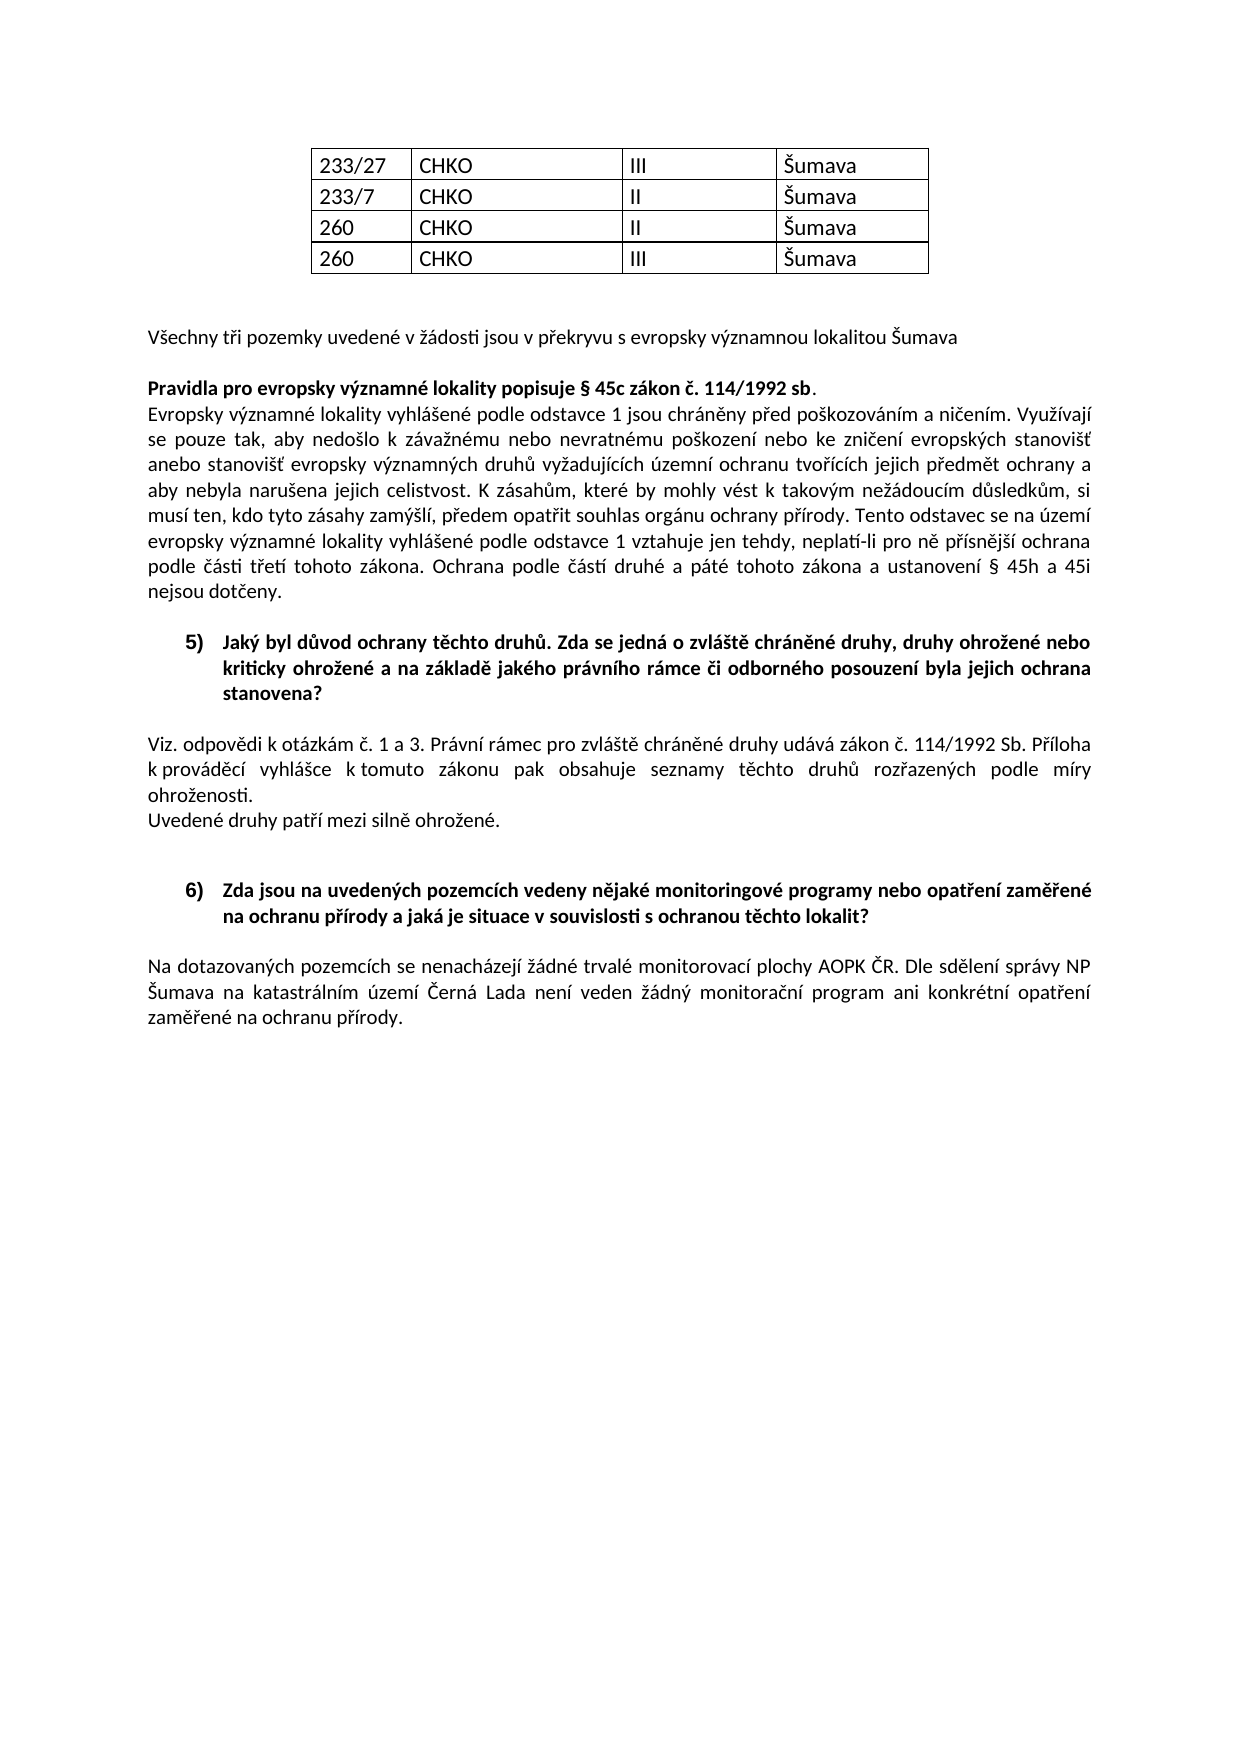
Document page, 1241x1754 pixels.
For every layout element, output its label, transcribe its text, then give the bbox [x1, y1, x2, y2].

table_cell CHKO [412, 211, 622, 241]
text Na dotazovaných pozemcích se nenacházejí žádné trvalé monitorovací plochy AOPK ČR. Dle sdělení správy NP Šumava na katastrálním území Černá Lada není veden žádný monitorační program ani konkrétní opatření zaměřené na ochranu přírody. [148, 954, 1093, 1030]
table_cell CHKO [412, 243, 622, 273]
text Viz. odpovědi k otázkám č. 1 a 3. Právní rámec pro zvláště chráněné druhy udává zákon č. 114/1992 Sb. Příloha k prováděcí vyhlášce k tomuto zákonu pak obsahuje seznamy těchto druhů rozřazených podle míry ohroženosti. [148, 731, 1093, 807]
text Pravidla pro evropsky významné lokality popisuje § 45c zákon č. 114/1992 sb. [148, 375, 1093, 401]
table_cell CHKO [412, 149, 622, 179]
table_cell 260 [312, 211, 411, 241]
table_cell Šumava [777, 149, 928, 179]
table_cell 260 [312, 243, 411, 273]
table_cell Šumava [777, 211, 928, 241]
table_cell 233/7 [312, 180, 411, 210]
text Uvedené druhy patří mezi silně ohrožené. [148, 807, 1093, 833]
table_cell 233/27 [312, 149, 411, 179]
table_cell CHKO [412, 180, 622, 210]
table_cell II [623, 211, 776, 241]
text Evropsky významné lokality vyhlášené podle odstavce 1 jsou chráněny před poškozováním a ničením. Využívají se pouze tak, aby nedošlo k závažnému nebo nevratnému poškození nebo ke zničení evropských stanovišť anebo stanovišť evropsky významných druhů vyžadujících územní ochranu tvořících jejich předmět ochrany a aby nebyla narušena jejich celistvost. K zásahům, které by mohly vést k takovým nežádoucím důsledkům, si musí ten, kdo tyto zásahy zamýšlí, předem opatřit souhlas orgánu ochrany přírody. Tento odstavec se na území evropsky významné lokality vyhlášené podle odstavce 1 vztahuje jen tehdy, neplatí-li pro ně přísnější ochrana podle části třetí tohoto zákona. Ochrana podle částí druhé a páté tohoto zákona a ustanovení § 45h a 45i nejsou dotčeny. [148, 401, 1093, 604]
text Všechny tři pozemky uvedené v žádosti jsou v překryvu s evropsky významnou lokalitou Šumava [148, 324, 1093, 350]
table_cell Šumava [777, 243, 928, 273]
table_cell II [623, 180, 776, 210]
table_cell III [623, 243, 776, 273]
list Jaký byl důvod ochrany těchto druhů. Zda se jedná o zvláště chráněné druhy, druhy ohrožené nebo kriticky ohrožené a na základě jakého právního rámce či odborného posouzení byla jejich ochrana stanovena? [185, 629, 1093, 706]
list Zda jsou na uvedených pozemcích vedeny nějaké monitoringové programy nebo opatření zaměřené na ochranu přírody a jaká je situace v souvislosti s ochranou těchto lokalit? [185, 877, 1093, 928]
table_cell Šumava [777, 180, 928, 210]
table_cell III [623, 149, 776, 179]
